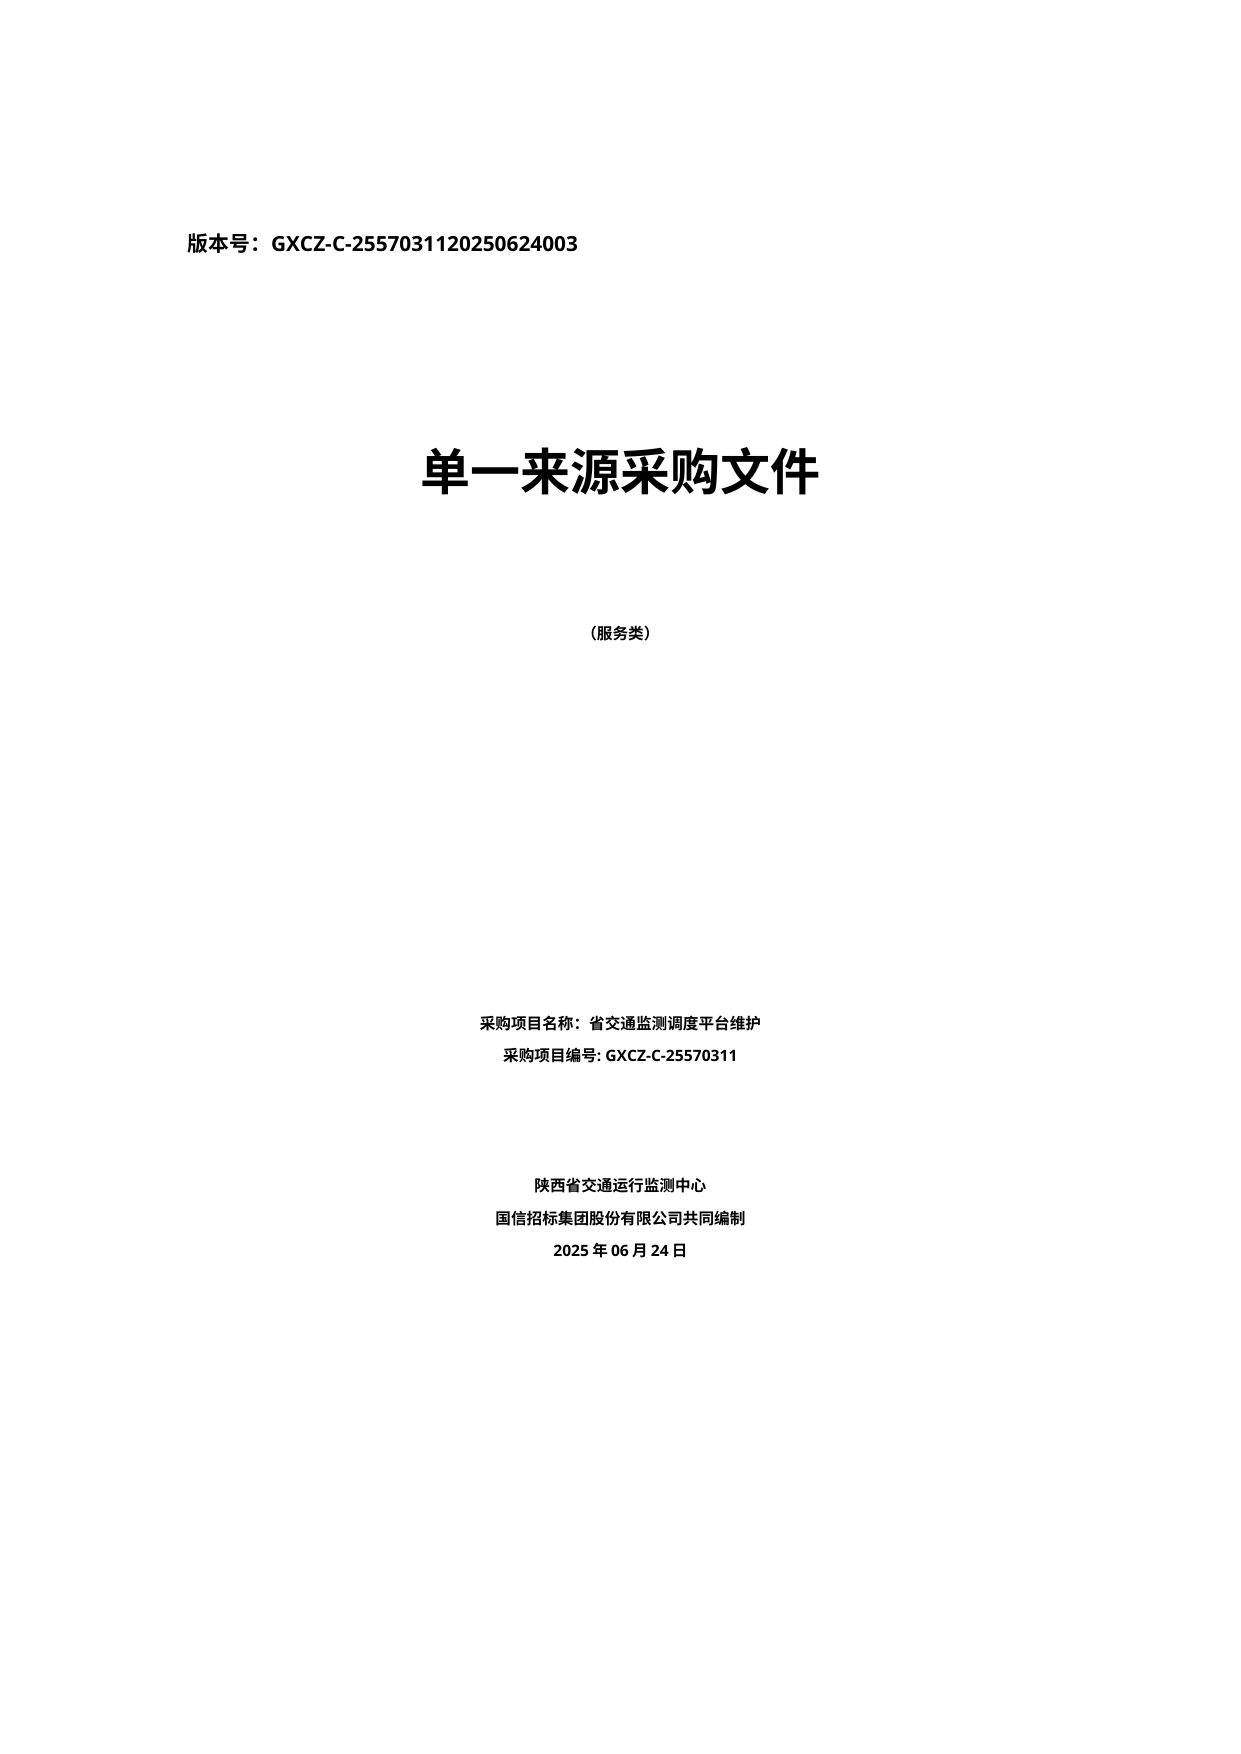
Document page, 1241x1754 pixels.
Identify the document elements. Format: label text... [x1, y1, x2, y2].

text 单一来源采购文件 [187, 422, 1053, 617]
text 采购项目编号: GXCZ-C-25570311 [187, 1039, 1053, 1169]
text （服务类） [187, 617, 1053, 1007]
text 版本号：GXCZ-C-2557031120250624003 [187, 227, 1053, 422]
text 国信招标集团股份有限公司共同编制 [187, 1202, 1053, 1234]
text 陕西省交通运行监测中心 [187, 1169, 1053, 1202]
text 2025年06月24日 [187, 1234, 1053, 1267]
text 采购项目名称：省交通监测调度平台维护 [187, 1007, 1053, 1039]
